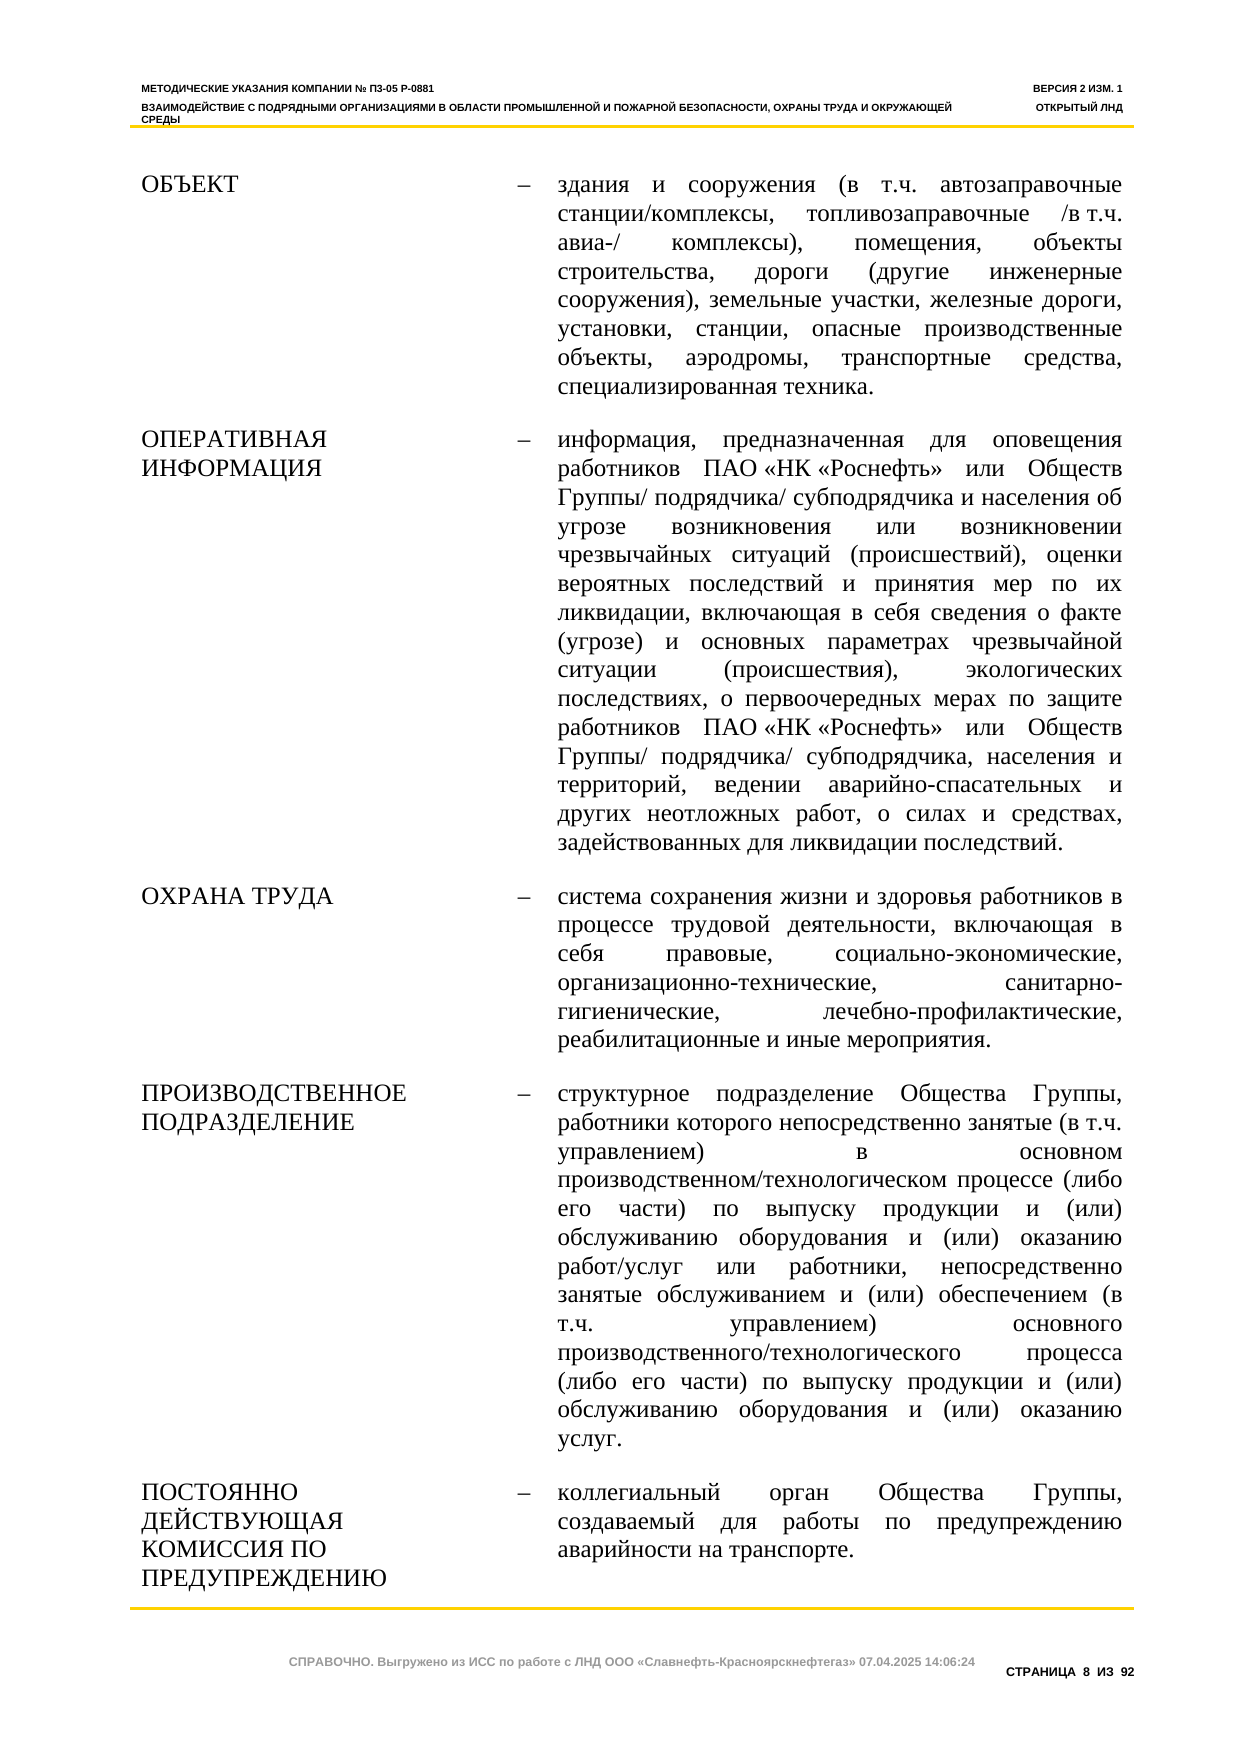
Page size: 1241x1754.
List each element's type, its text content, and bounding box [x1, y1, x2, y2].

table_cell система сохранения жизни и здоровья работников в процессе трудовой деятельности, включающая в себя правовые, социально-экономические, организационно-технические, санитарно-гигиенические, лечебно-профилактические, реабилитационные и иные мероприятия. [546, 868, 1134, 1066]
table_cell – [502, 1465, 546, 1592]
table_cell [130, 1465, 502, 1592]
table_cell ОБЪЕКТ [130, 157, 502, 412]
table_cell – [502, 412, 546, 868]
table_cell – [502, 1066, 546, 1464]
table_cell – [502, 157, 546, 412]
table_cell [546, 1465, 1134, 1592]
table_cell оперативная информация [130, 412, 502, 868]
table_cell производственное подразделение [130, 1066, 502, 1464]
table_cell структурное подразделение Общества Группы, работники которого непосредственно занятые (в т.ч. управлением) в основном производственном/технологическом процессе (либо его части) по выпуску продукции и (или) обслуживанию оборудования и (или) оказанию работ/услуг или работники, непосредственно занятые обслуживанием и (или) обеспечением (в т.ч. управлением) основного производственного/технологического процесса (либо его части) по выпуску продукции и (или) обслуживанию оборудования и (или) оказанию услуг. [546, 1066, 1134, 1464]
table_cell – [502, 868, 546, 1066]
table_cell ОХРАНА ТРУДА [130, 868, 502, 1066]
table_cell здания и сооружения (в т.ч. автозаправочные станции/комплексы, топливозаправочные /в т.ч. авиа-/ комплексы), помещения, объекты строительства, дороги (другие инженерные сооружения), земельные участки, железные дороги, установки, станции, опасные производственные объекты, аэродромы, транспортные средства, специализированная техника. [546, 157, 1134, 412]
table_cell информация, предназначенная для оповещения работников ПАО «НК «Роснефть» или Обществ Группы/ подрядчика/ субподрядчика и населения об угрозе возникновения или возникновении чрезвычайных ситуаций (происшествий), оценки вероятных последствий и принятия мер по их ликвидации, включающая в себя сведения о факте (угрозе) и основных параметрах чрезвычайной ситуации (происшествия), экологических последствиях, о первоочередных мерах по защите работников ПАО «НК «Роснефть» или Обществ Группы/ подрядчика/ субподрядчика, населения и территорий, ведении аварийно-спасательных и других неотложных работ, о силах и средствах, задействованных для ликвидации последствий. [546, 412, 1134, 868]
